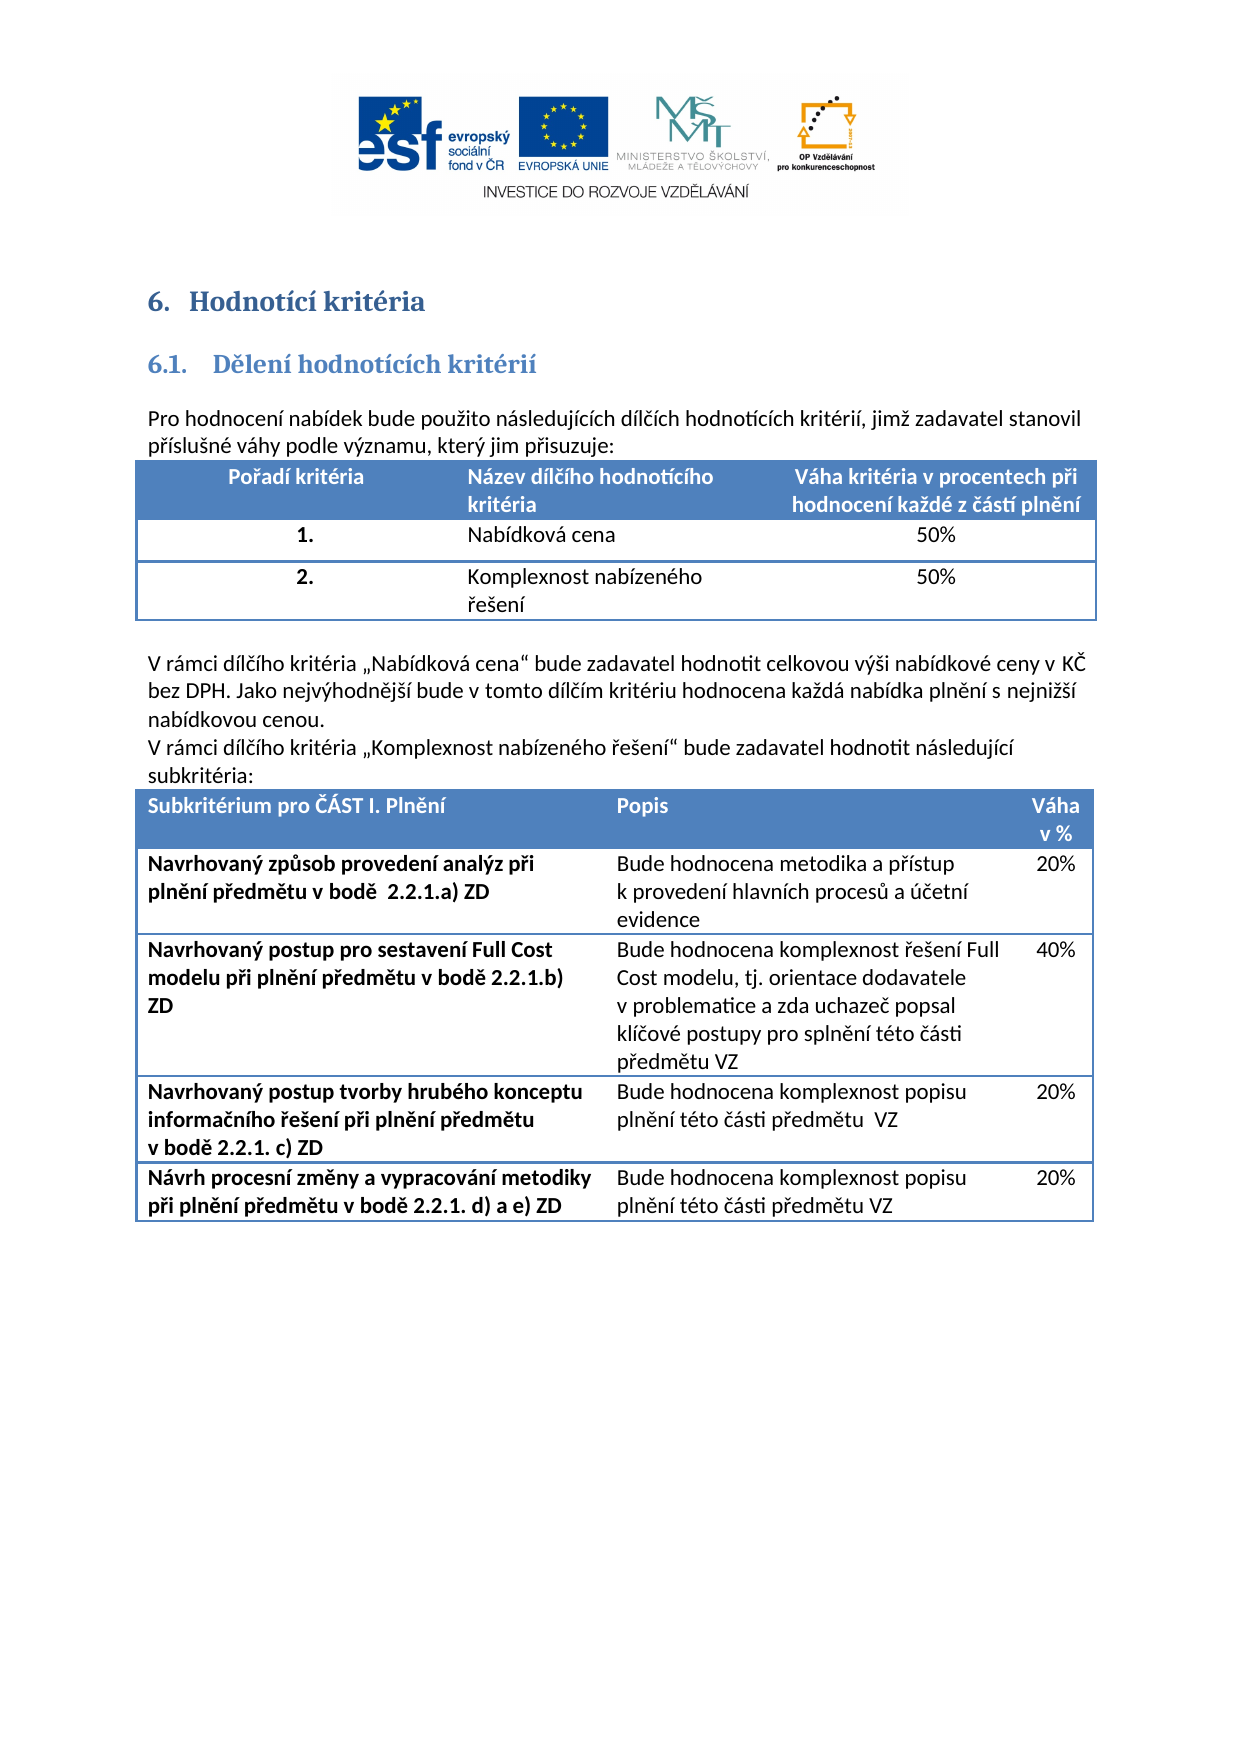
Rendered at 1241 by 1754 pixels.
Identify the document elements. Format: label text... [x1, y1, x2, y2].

table_cell 20% [1019, 1164, 1092, 1219]
table_header Subkritérium pro ČÁST I. Plnění [138, 791, 605, 847]
table_cell Nabídková cena [456, 520, 776, 560]
table_cell Bude hodnocena komplexnost popisu plnění této části předmětu VZ [605, 1077, 1019, 1161]
table_cell Komplexnost nabízeného řešení [456, 563, 776, 618]
table_cell 50% [776, 520, 1095, 560]
picture [331, 73, 910, 216]
table_header Popis [605, 791, 1019, 847]
table_cell Bude hodnocena komplexnost popisu plnění této části předmětu VZ [605, 1164, 1019, 1219]
text V rámci dílčího kritéria „Nabídková cena“ bude zadavatel hodnotit celkovou výši nabídkové ceny v KČ bez DPH. Jako nejvýhodnější bude v tomto dílčím kritériu hodnocena každá nabídka plnění s nejnižší nabídkovou cenou. [148, 649, 1093, 733]
table_cell Navrhovaný postup pro sestavení Full Cost modelu při plnění předmětu v bodě 2.2.1.b) ZD [138, 935, 605, 1075]
table_cell 20% [1019, 1077, 1092, 1161]
text V rámci dílčího kritéria „Komplexnost nabízeného řešení“ bude zadavatel hodnotit následující subkritéria: [148, 733, 1093, 789]
table_cell Navrhovaný postup tvorby hrubého konceptu informačního řešení při plnění předmětu v bodě 2.2.1. c) ZD [138, 1077, 605, 1161]
table_header Váha kritéria v procentech při hodnocení každé z částí plnění [776, 462, 1095, 518]
table_cell [138, 563, 456, 618]
table_cell 20% [1019, 849, 1092, 933]
table_cell [138, 520, 456, 560]
table_cell Návrh procesní změny a vypracování metodiky při plnění předmětu v bodě 2.2.1. d) a e) ZD [138, 1164, 605, 1219]
text Pro hodnocení nabídek bude použito následujících dílčích hodnotících kritérií, jimž zadavatel stanovil příslušné váhy podle významu, který jim přisuzuje: [148, 404, 1093, 460]
table_cell Bude hodnocena metodika a přístup k provedení hlavních procesů a účetní evidence [605, 849, 1019, 933]
table_header Pořadí kritéria [138, 462, 456, 518]
table_cell Navrhovaný způsob provedení analýz při plnění předmětu v bodě 2.2.1.a) ZD [138, 849, 605, 933]
table_cell 50% [776, 563, 1095, 618]
table_cell Bude hodnocena komplexnost řešení Full Cost modelu, tj. orientace dodavatele v problematice a zda uchazeč popsal klíčové postupy pro splnění této části předmětu VZ [605, 935, 1019, 1075]
subtitle Dělení hodnotících kritérií [148, 349, 1093, 380]
table_header Název dílčího hodnotícího kritéria [456, 462, 776, 518]
table_cell 40% [1019, 935, 1092, 1075]
subtitle Hodnotící kritéria [148, 286, 1093, 319]
table_header Váha v % [1019, 791, 1092, 847]
